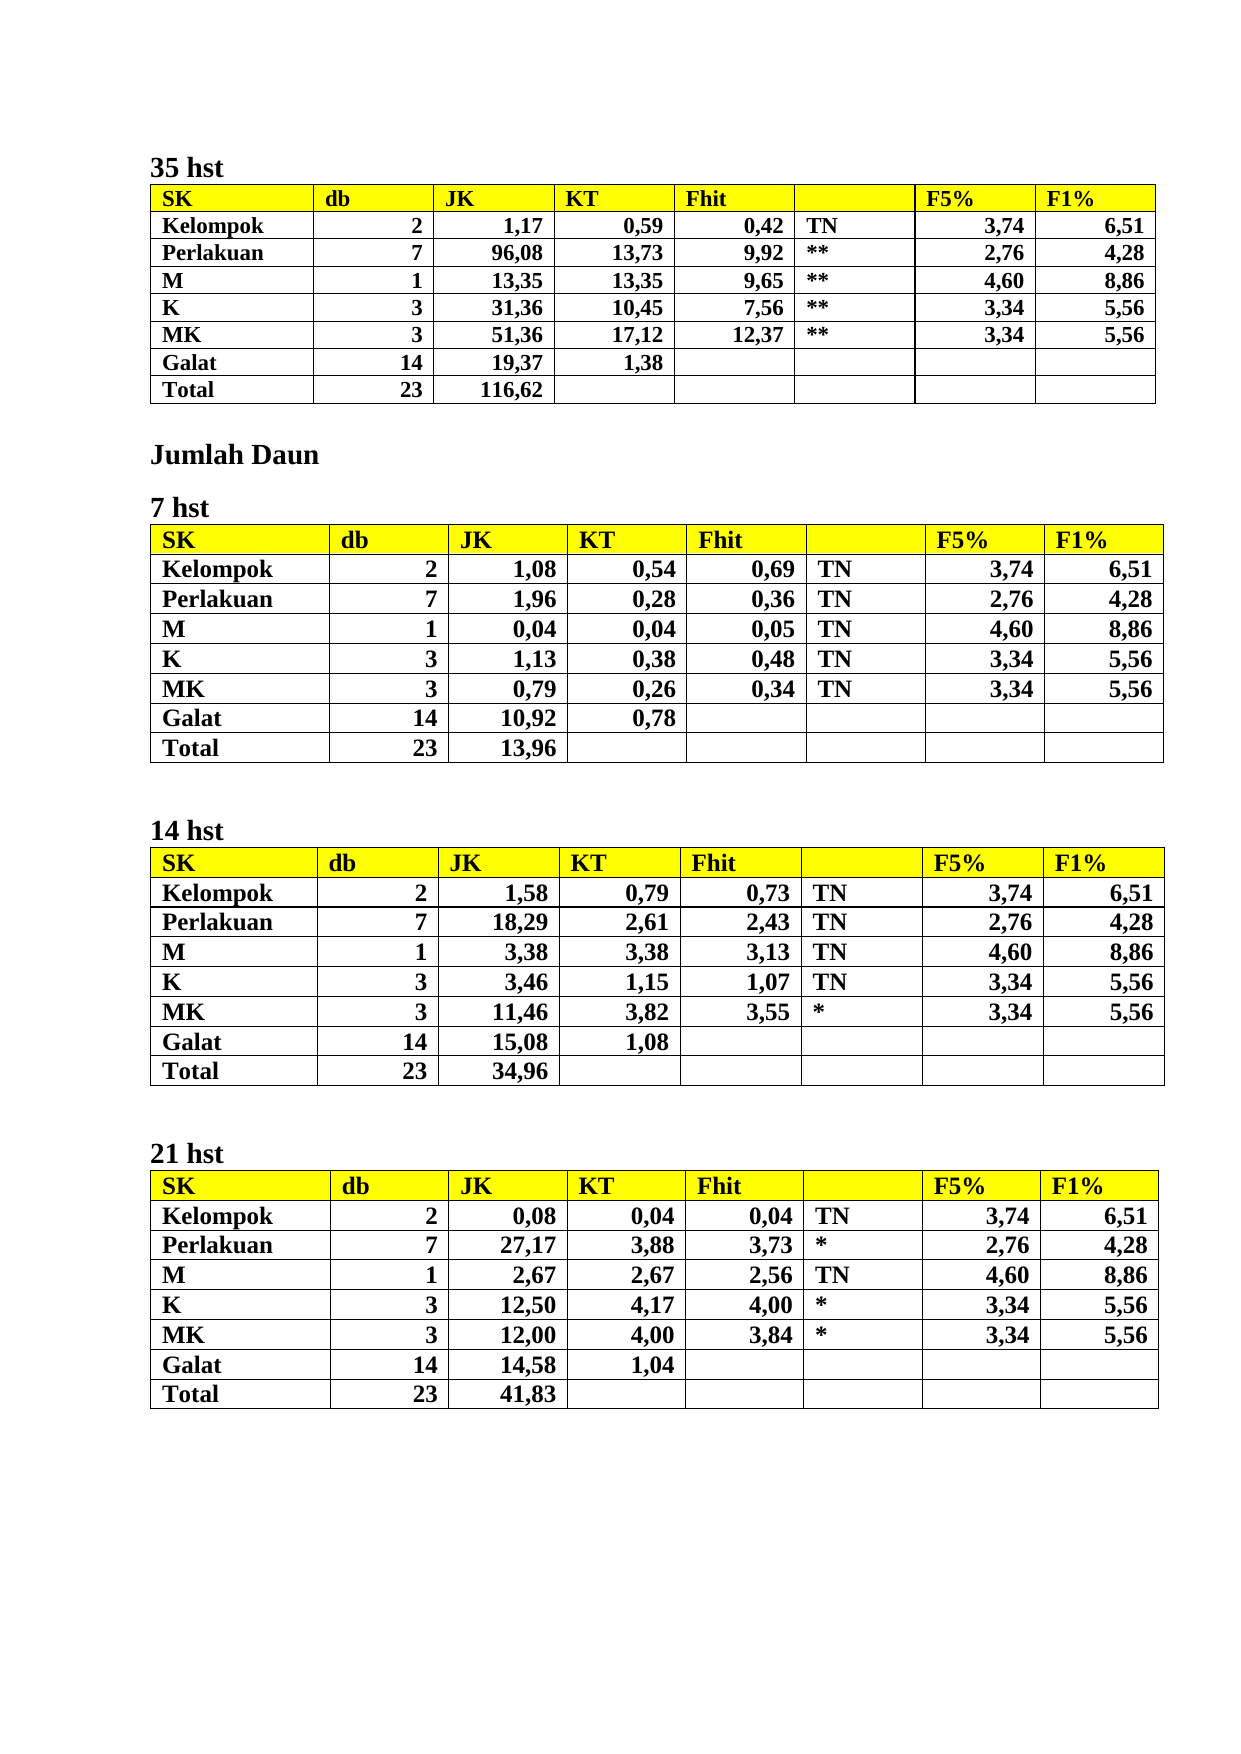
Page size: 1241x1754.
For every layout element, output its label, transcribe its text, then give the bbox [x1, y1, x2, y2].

table_cell [923, 1056, 1043, 1085]
table_cell 3,38 [560, 937, 680, 966]
table_cell [1036, 349, 1155, 375]
table_cell [923, 1350, 1040, 1378]
table_cell 2,76 [926, 584, 1044, 613]
table_header [804, 1171, 922, 1200]
table_cell [807, 704, 925, 732]
table_cell 5,56 [1041, 1320, 1158, 1349]
table_cell 3 [330, 674, 448, 702]
table_cell 27,17 [449, 1231, 567, 1259]
table_cell 1,13 [449, 644, 567, 673]
table_cell 0,79 [449, 674, 567, 702]
table_cell Total [151, 376, 313, 403]
table_cell 3,34 [923, 967, 1043, 996]
table_cell 7,56 [675, 294, 794, 321]
table_cell [802, 1056, 922, 1085]
table_cell 3,82 [560, 997, 680, 1026]
table_cell 4,28 [1041, 1231, 1158, 1259]
table_cell 0,04 [449, 614, 567, 643]
table_cell Perlakuan [151, 239, 313, 266]
table_cell 3 [314, 322, 433, 348]
table_cell K [151, 967, 317, 996]
table_cell 1,08 [560, 1027, 680, 1055]
table_cell 6,51 [1044, 878, 1164, 906]
table_header F1% [1044, 848, 1164, 877]
table_cell 4,28 [1044, 908, 1164, 936]
table_cell 7 [318, 908, 438, 936]
table_cell [804, 1350, 922, 1378]
table_cell 1,15 [560, 967, 680, 996]
text 14 hst [150, 813, 1092, 847]
table_cell 4,60 [923, 937, 1043, 966]
table_cell 2,76 [916, 239, 1035, 266]
table_cell 0,42 [675, 212, 794, 238]
table_header Fhit [687, 525, 806, 553]
table_cell 0,36 [687, 584, 806, 613]
table_cell * [802, 997, 922, 1026]
table_cell 19,37 [434, 349, 554, 375]
table_cell 14 [314, 349, 433, 375]
table_cell ** [795, 267, 914, 293]
table_cell 3,38 [439, 937, 559, 966]
table_cell * [804, 1320, 922, 1349]
table_cell 23 [330, 733, 448, 762]
table_cell [681, 1056, 801, 1085]
table_cell 0,79 [560, 878, 680, 906]
table_cell Kelompok [151, 878, 317, 906]
table_cell 1,58 [439, 878, 559, 906]
table_cell Galat [151, 704, 329, 732]
table_cell 12,50 [449, 1290, 567, 1319]
table_cell [560, 1056, 680, 1085]
table_cell 1,04 [568, 1350, 685, 1378]
table_cell M [151, 267, 313, 293]
table_cell Total [151, 1380, 330, 1408]
table_cell 11,46 [439, 997, 559, 1026]
table_cell Perlakuan [151, 908, 317, 936]
table_cell 4,00 [686, 1290, 803, 1319]
table_cell TN [795, 212, 914, 238]
table_cell 10,45 [555, 294, 674, 321]
table_cell [1044, 1027, 1164, 1055]
table_header db [330, 525, 448, 553]
table_cell TN [804, 1201, 922, 1229]
table_cell 8,86 [1041, 1260, 1158, 1289]
table_header JK [449, 525, 567, 553]
table_header KT [568, 1171, 685, 1200]
table_header Fhit [675, 185, 794, 211]
text 7 hst [150, 490, 1092, 524]
table_cell 3,74 [926, 555, 1044, 583]
table_header F1% [1045, 525, 1163, 553]
table_cell K [151, 644, 329, 673]
table_cell 1,08 [449, 555, 567, 583]
table_cell TN [807, 644, 925, 673]
table_cell 0,54 [568, 555, 686, 583]
table_cell [923, 1027, 1043, 1055]
table_cell 8,86 [1044, 937, 1164, 966]
table_cell [686, 1350, 803, 1378]
table_cell [681, 1027, 801, 1055]
table_cell 0,78 [568, 704, 686, 732]
table_header SK [151, 848, 317, 877]
table_cell 1 [330, 614, 448, 643]
table_header db [331, 1171, 448, 1200]
table_cell 3 [331, 1290, 448, 1319]
table_cell 3,34 [923, 1290, 1040, 1319]
table_cell [795, 349, 914, 375]
table_cell [675, 349, 794, 375]
table_cell ** [795, 239, 914, 266]
table_cell 8,86 [1045, 614, 1163, 643]
table_cell [686, 1380, 803, 1408]
table_cell Perlakuan [151, 584, 329, 613]
table_cell TN [802, 937, 922, 966]
table_cell MK [151, 1320, 330, 1349]
table_cell 4,28 [1045, 584, 1163, 613]
table_cell 3,34 [923, 1320, 1040, 1349]
table_header F5% [926, 525, 1044, 553]
text Jumlah Daun [150, 437, 1092, 471]
table_cell 3 [318, 997, 438, 1026]
table_cell TN [807, 555, 925, 583]
table_cell [923, 1380, 1040, 1408]
table_cell 0,38 [568, 644, 686, 673]
table_cell 0,04 [568, 614, 686, 643]
table_cell 2,76 [923, 908, 1043, 936]
table_cell 0,05 [687, 614, 806, 643]
table_cell MK [151, 674, 329, 702]
table_cell 14 [331, 1350, 448, 1378]
table_cell 3,34 [916, 294, 1035, 321]
table_header JK [449, 1171, 567, 1200]
table_cell 9,65 [675, 267, 794, 293]
table_header KT [555, 185, 674, 211]
table_cell 7 [314, 239, 433, 266]
table_cell 2,43 [681, 908, 801, 936]
table_cell [1041, 1350, 1158, 1378]
table_cell 3,13 [681, 937, 801, 966]
table_cell 5,56 [1044, 967, 1164, 996]
table_header KT [560, 848, 680, 877]
table_cell 2,61 [560, 908, 680, 936]
table_cell 2 [318, 878, 438, 906]
table_cell 116,62 [434, 376, 554, 403]
table_cell 34,96 [439, 1056, 559, 1085]
table_header Fhit [681, 848, 801, 877]
table_cell 8,86 [1036, 267, 1155, 293]
table_cell [1044, 1056, 1164, 1085]
table_cell TN [804, 1260, 922, 1289]
table_cell 3,84 [686, 1320, 803, 1349]
table_cell 41,83 [449, 1380, 567, 1408]
table_cell 1,96 [449, 584, 567, 613]
text 21 hst [150, 1136, 1092, 1170]
table_cell 2 [330, 555, 448, 583]
table_cell 13,35 [434, 267, 554, 293]
table_cell TN [807, 614, 925, 643]
table_cell [555, 376, 674, 403]
table_cell 0,04 [568, 1201, 685, 1229]
table_cell [926, 733, 1044, 762]
table_cell 0,69 [687, 555, 806, 583]
table_cell 2,56 [686, 1260, 803, 1289]
table_cell 0,04 [686, 1201, 803, 1229]
table_cell 3,74 [923, 878, 1043, 906]
table_cell 4,17 [568, 1290, 685, 1319]
table_cell M [151, 1260, 330, 1289]
table_cell 3,34 [926, 644, 1044, 673]
table_cell 0,08 [449, 1201, 567, 1229]
table_cell [1036, 376, 1155, 403]
table_cell TN [807, 674, 925, 702]
table_cell TN [802, 908, 922, 936]
table_cell [1045, 733, 1163, 762]
table_cell [795, 376, 914, 403]
table_cell M [151, 614, 329, 643]
table_cell K [151, 1290, 330, 1319]
table_cell 2,67 [568, 1260, 685, 1289]
table_cell 3,73 [686, 1231, 803, 1259]
table_cell 5,56 [1045, 644, 1163, 673]
table_cell Galat [151, 1027, 317, 1055]
table_cell M [151, 937, 317, 966]
table_cell 3,34 [923, 997, 1043, 1026]
table_cell 3,34 [926, 674, 1044, 702]
table_header F1% [1041, 1171, 1158, 1200]
table_cell * [804, 1290, 922, 1319]
table_cell [807, 733, 925, 762]
table_cell 23 [318, 1056, 438, 1085]
table_cell 0,28 [568, 584, 686, 613]
table_cell MK [151, 322, 313, 348]
table_cell 1 [318, 937, 438, 966]
table_cell 0,34 [687, 674, 806, 702]
table_cell 0,26 [568, 674, 686, 702]
text 35 hst [150, 150, 1092, 183]
table_cell 4,60 [916, 267, 1035, 293]
table_cell 5,56 [1044, 997, 1164, 1026]
table_cell [675, 376, 794, 403]
table_cell [1041, 1380, 1158, 1408]
table_header SK [151, 185, 313, 211]
table_cell 0,59 [555, 212, 674, 238]
table_cell 0,48 [687, 644, 806, 673]
table_cell 4,00 [568, 1320, 685, 1349]
table_cell 3 [314, 294, 433, 321]
table_cell [1045, 704, 1163, 732]
table_header F1% [1036, 185, 1155, 211]
table_cell 4,60 [926, 614, 1044, 643]
table_cell Kelompok [151, 1201, 330, 1229]
table_cell 2,76 [923, 1231, 1040, 1259]
table_header F5% [923, 1171, 1040, 1200]
table_cell 1,07 [681, 967, 801, 996]
table_cell 3 [330, 644, 448, 673]
table_cell 9,92 [675, 239, 794, 266]
table_header db [318, 848, 438, 877]
table_cell 3,88 [568, 1231, 685, 1259]
table_cell 3,34 [916, 322, 1035, 348]
table_cell ** [795, 322, 914, 348]
table_header [795, 185, 914, 211]
table_cell 12,37 [675, 322, 794, 348]
table_cell Total [151, 733, 329, 762]
table_cell 15,08 [439, 1027, 559, 1055]
table_cell 51,36 [434, 322, 554, 348]
table_cell 13,35 [555, 267, 674, 293]
table_cell 7 [330, 584, 448, 613]
table_cell 6,51 [1045, 555, 1163, 583]
table_cell 3,55 [681, 997, 801, 1026]
table_cell 3 [331, 1320, 448, 1349]
table_cell [916, 376, 1035, 403]
table_cell 96,08 [434, 239, 554, 266]
table_cell 0,73 [681, 878, 801, 906]
table_header F5% [916, 185, 1035, 211]
table_cell 7 [331, 1231, 448, 1259]
table_cell K [151, 294, 313, 321]
table_cell 3,46 [439, 967, 559, 996]
table_cell 23 [314, 376, 433, 403]
table_cell 6,51 [1036, 212, 1155, 238]
table_cell 14,58 [449, 1350, 567, 1378]
table_cell Total [151, 1056, 317, 1085]
table_cell 14 [318, 1027, 438, 1055]
table_header db [314, 185, 433, 211]
table_cell 13,96 [449, 733, 567, 762]
table_cell 6,51 [1041, 1201, 1158, 1229]
table_cell MK [151, 997, 317, 1026]
table_cell 31,36 [434, 294, 554, 321]
table_cell Kelompok [151, 212, 313, 238]
table_cell 2 [331, 1201, 448, 1229]
table_cell 23 [331, 1380, 448, 1408]
table_cell [916, 349, 1035, 375]
table_cell 14 [330, 704, 448, 732]
table_cell 4,28 [1036, 239, 1155, 266]
table_cell 1 [331, 1260, 448, 1289]
table_cell 2,67 [449, 1260, 567, 1289]
table_cell [568, 733, 686, 762]
table_header SK [151, 525, 329, 553]
table_cell TN [807, 584, 925, 613]
table_header [802, 848, 922, 877]
table_cell 17,12 [555, 322, 674, 348]
table_header KT [568, 525, 686, 553]
table_cell * [804, 1231, 922, 1259]
table_header [807, 525, 925, 553]
table_cell 4,60 [923, 1260, 1040, 1289]
table_cell Kelompok [151, 555, 329, 583]
table_cell 5,56 [1036, 294, 1155, 321]
table_cell Perlakuan [151, 1231, 330, 1259]
table_header JK [434, 185, 554, 211]
table_header Fhit [686, 1171, 803, 1200]
table_cell Galat [151, 349, 313, 375]
table_cell 1 [314, 267, 433, 293]
table_cell [804, 1380, 922, 1408]
table_cell 18,29 [439, 908, 559, 936]
table_cell [926, 704, 1044, 732]
table_cell Galat [151, 1350, 330, 1378]
table_cell 5,56 [1045, 674, 1163, 702]
table_cell 1,17 [434, 212, 554, 238]
table_cell 12,00 [449, 1320, 567, 1349]
table_cell ** [795, 294, 914, 321]
table_cell 13,73 [555, 239, 674, 266]
table_header SK [151, 1171, 330, 1200]
table_cell TN [802, 878, 922, 906]
table_cell 3,74 [916, 212, 1035, 238]
table_cell 3,74 [923, 1201, 1040, 1229]
table_cell 2 [314, 212, 433, 238]
table_header F5% [923, 848, 1043, 877]
table_cell [687, 704, 806, 732]
table_cell 5,56 [1036, 322, 1155, 348]
table_header JK [439, 848, 559, 877]
table_cell [687, 733, 806, 762]
table_cell 10,92 [449, 704, 567, 732]
table_cell TN [802, 967, 922, 996]
table_cell 1,38 [555, 349, 674, 375]
table_cell [802, 1027, 922, 1055]
table_cell 3 [318, 967, 438, 996]
table_cell 5,56 [1041, 1290, 1158, 1319]
table_cell [568, 1380, 685, 1408]
